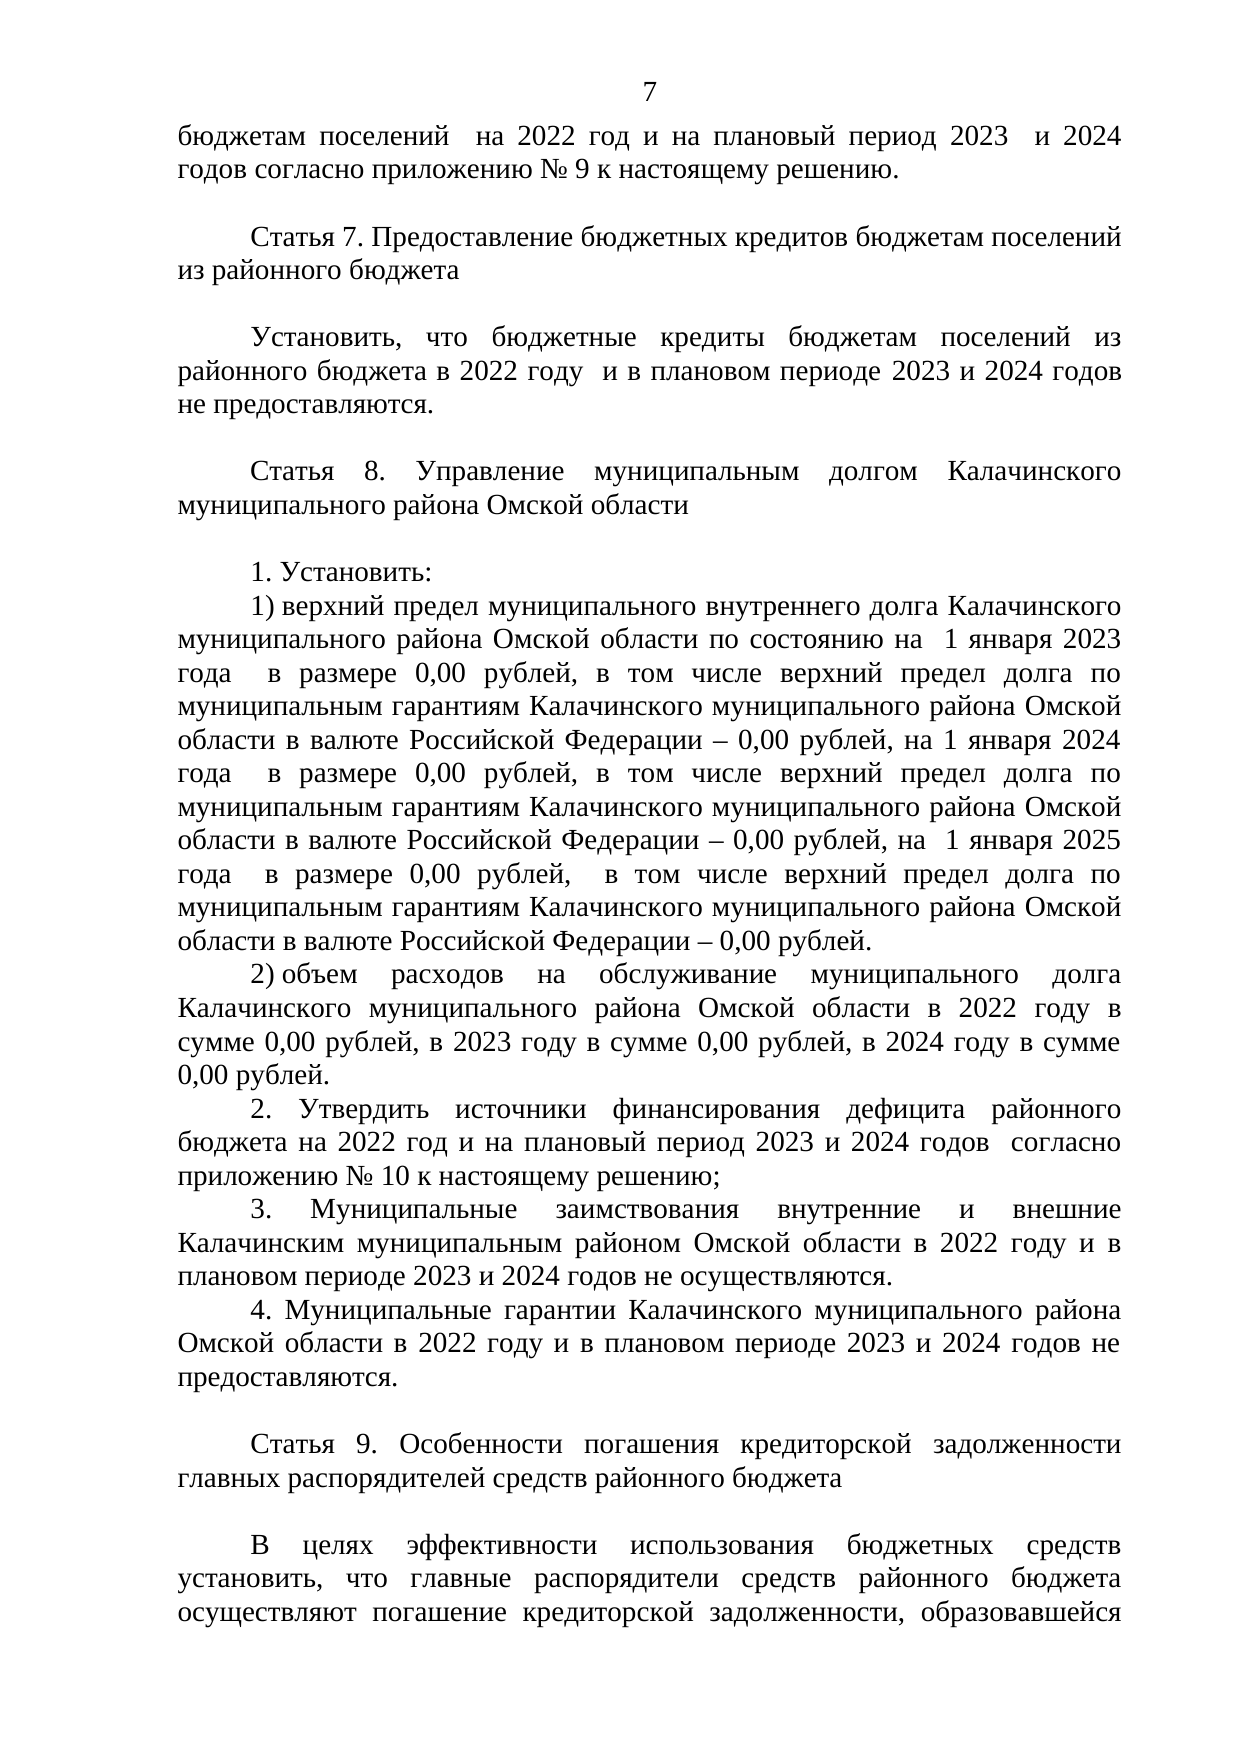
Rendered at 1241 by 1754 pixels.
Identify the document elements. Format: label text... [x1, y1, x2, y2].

text 1. Установить: [177, 554, 1122, 588]
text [177, 118, 1122, 185]
text 2. Утвердить источники финансирования дефицита районного бюджета на 2022 год и на плановый период 2023 и 2024 годов согласно приложению № 10 к настоящему решению; [177, 1091, 1122, 1191]
text 2) объем расходов на обслуживание муниципального долга Калачинского муниципального района Омской области в 2022 году в сумме 0,00 рублей, в 2023 году в сумме 0,00 рублей, в 2024 году в сумме 0,00 рублей. [177, 957, 1122, 1091]
text 1) верхний предел муниципального внутреннего долга Калачинского муниципального района Омской области по состоянию на 1 января 2023 года в размере 0,00 рублей, в том числе верхний предел долга по муниципальным гарантиям Калачинского муниципального района Омской области в валюте Российской Федерации – 0,00 рублей, на 1 января 2024 года в размере 0,00 рублей, в том числе верхний предел долга по муниципальным гарантиям Калачинского муниципального района Омской области в валюте Российской Федерации – 0,00 рублей, на 1 января 2025 года в размере 0,00 рублей, в том числе верхний предел долга по муниципальным гарантиям Калачинского муниципального района Омской области в валюте Российской Федерации – 0,00 рублей. [177, 588, 1122, 957]
text Статья 7. Предоставление бюджетных кредитов бюджетам поселений из районного бюджета [177, 219, 1122, 286]
text Статья 8. Управление муниципальным долгом Калачинского муниципального района Омской области [177, 453, 1122, 521]
text Статья 9. Особенности погашения кредиторской задолженности главных распорядителей средств районного бюджета [177, 1426, 1122, 1493]
text 3. Муниципальные заимствования внутренние и внешние Калачинским муниципальным районом Омской области в 2022 году и в плановом периоде 2023 и 2024 годов не осуществляются. [177, 1191, 1122, 1292]
text 4. Муниципальные гарантии Калачинского муниципального района Омской области в 2022 году и в плановом периоде 2023 и 2024 годов не предоставляются. [177, 1292, 1122, 1393]
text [177, 1527, 1122, 1627]
text Установить, что бюджетные кредиты бюджетам поселений из районного бюджета в 2022 году и в плановом периоде 2023 и 2024 годов не предоставляются. [177, 319, 1122, 420]
